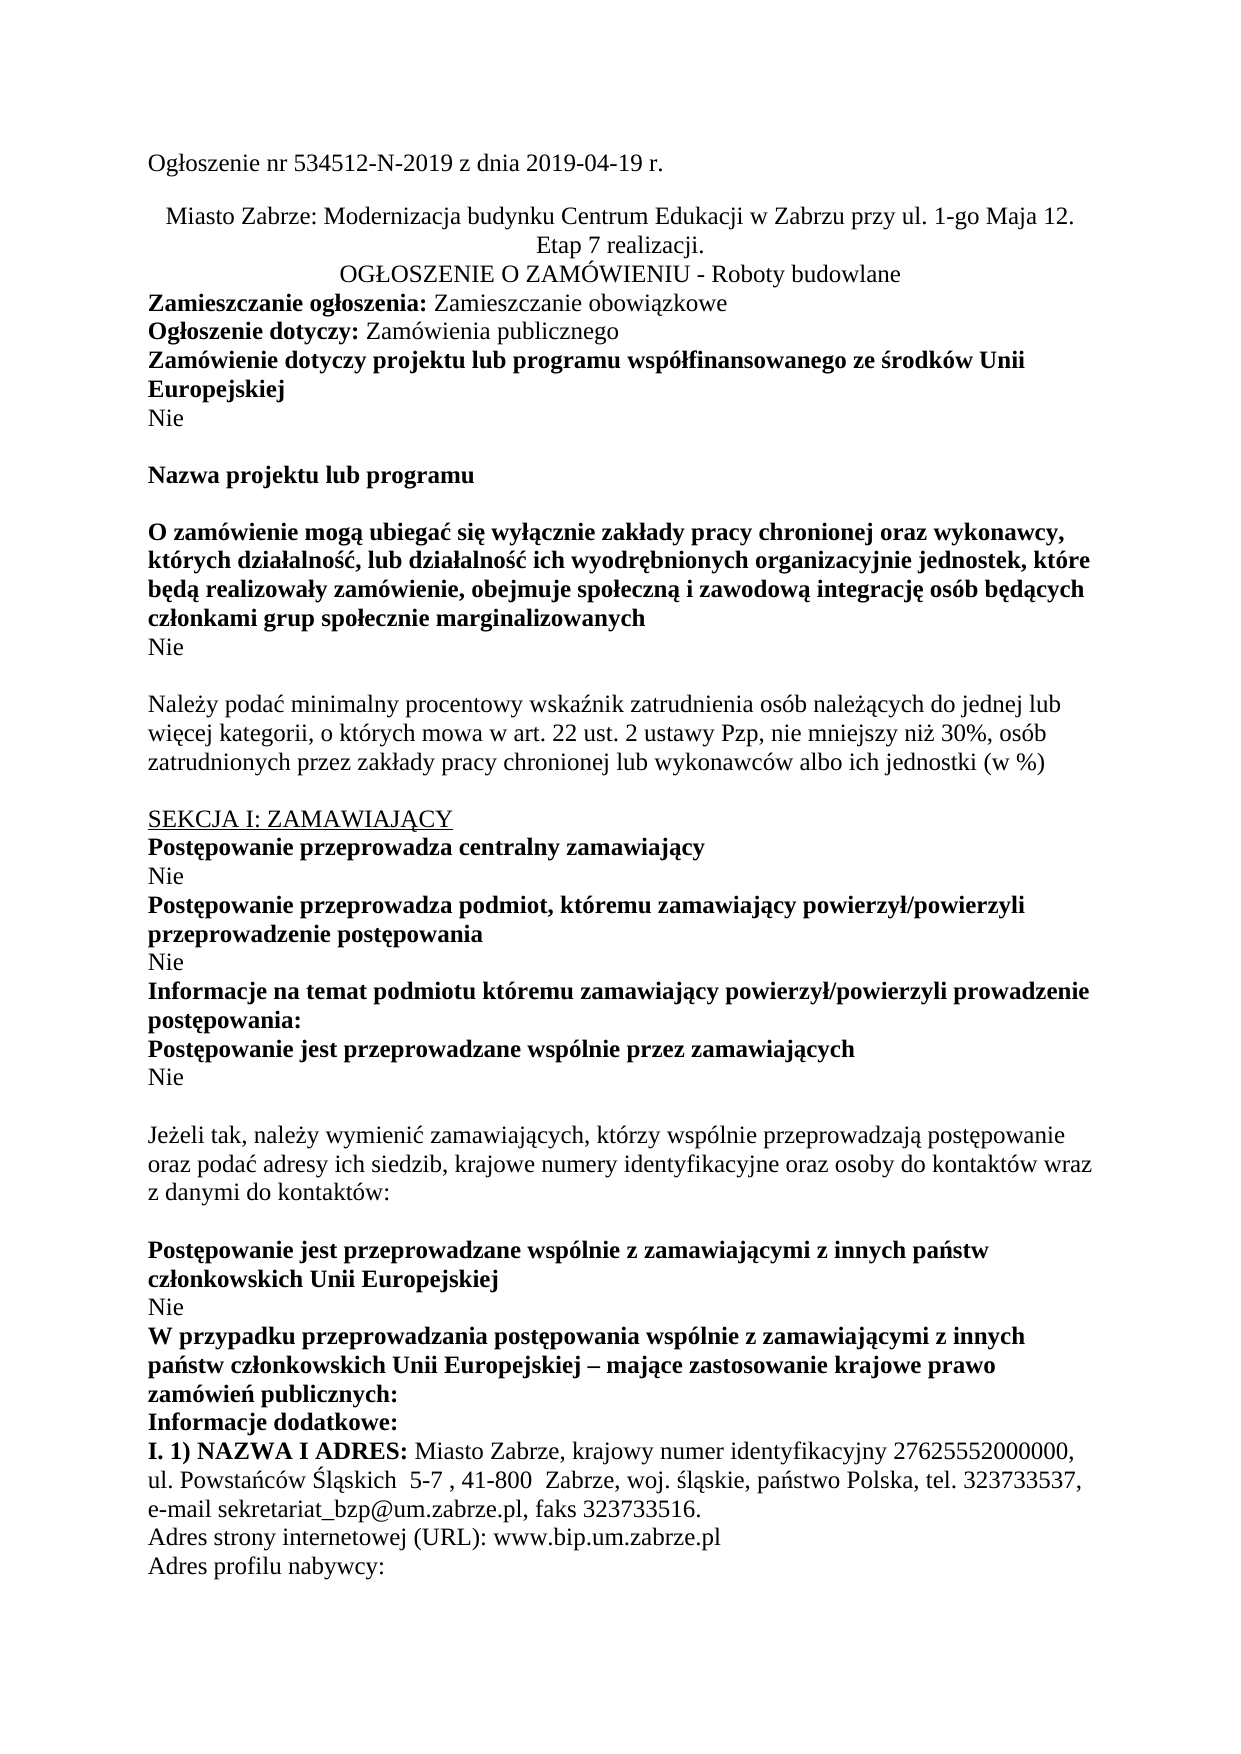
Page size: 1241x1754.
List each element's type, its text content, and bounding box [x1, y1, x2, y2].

text Nie [148, 1292, 1093, 1321]
text Miasto Zabrze: Modernizacja budynku Centrum Edukacji w Zabrzu przy ul. 1-go Maja 12. Etap 7 realizacji. OGŁOSZENIE O ZAMÓWIENIU - Roboty budowlane [148, 201, 1093, 288]
text Nie [148, 403, 1093, 431]
text Ogłoszenie nr 534512-N-2019 z dnia 2019-04-19 r. [148, 148, 1093, 176]
text W przypadku przeprowadzania postępowania wspólnie z zamawiającymi z innych państw członkowskich Unii Europejskiej – mające zastosowanie krajowe prawo zamówień publicznych: Informacje dodatkowe: [148, 1321, 1093, 1436]
text Postępowanie przeprowadza centralny zamawiający [148, 832, 1093, 861]
text Postępowanie przeprowadza podmiot, któremu zamawiający powierzył/powierzyli przeprowadzenie postępowania [148, 890, 1093, 947]
text Informacje na temat podmiotu któremu zamawiający powierzył/powierzyli prowadzenie postępowania: Postępowanie jest przeprowadzane wspólnie przez zamawiających [148, 976, 1093, 1062]
text Nazwa projektu lub programu [148, 431, 1093, 517]
text SEKCJA I: ZAMAWIAJĄCY [148, 804, 1093, 832]
text Zamówienie dotyczy projektu lub programu współfinansowanego ze środków Unii Europejskiej [148, 345, 1093, 403]
text Należy podać minimalny procentowy wskaźnik zatrudnienia osób należących do jednej lub więcej kategorii, o których mowa w art. 22 ust. 2 ustawy Pzp, nie mniejszy niż 30%, osób zatrudnionych przez zakłady pracy chronionej lub wykonawców albo ich jednostki (w %) [148, 661, 1093, 804]
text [148, 1436, 1093, 1580]
text Ogłoszenie dotyczy: Zamówienia publicznego [148, 316, 1093, 345]
text Zamieszczanie ogłoszenia: Zamieszczanie obowiązkowe [148, 288, 1093, 316]
text Nie [148, 1062, 1093, 1091]
text Jeżeli tak, należy wymienić zamawiających, którzy wspólnie przeprowadzają postępowanie oraz podać adresy ich siedzib, krajowe numery identyfikacyjne oraz osoby do kontaktów wraz z danymi do kontaktów: Postępowanie jest przeprowadzane wspólnie z zamawiającymi z innych państw członkowskich Unii Europejskiej [148, 1091, 1093, 1292]
text Nie [148, 947, 1093, 976]
text Nie [148, 861, 1093, 890]
text Nie [148, 632, 1093, 661]
text O zamówienie mogą ubiegać się wyłącznie zakłady pracy chronionej oraz wykonawcy, których działalność, lub działalność ich wyodrębnionych organizacyjnie jednostek, które będą realizowały zamówienie, obejmuje społeczną i zawodową integrację osób będących członkami grup społecznie marginalizowanych [148, 517, 1093, 632]
